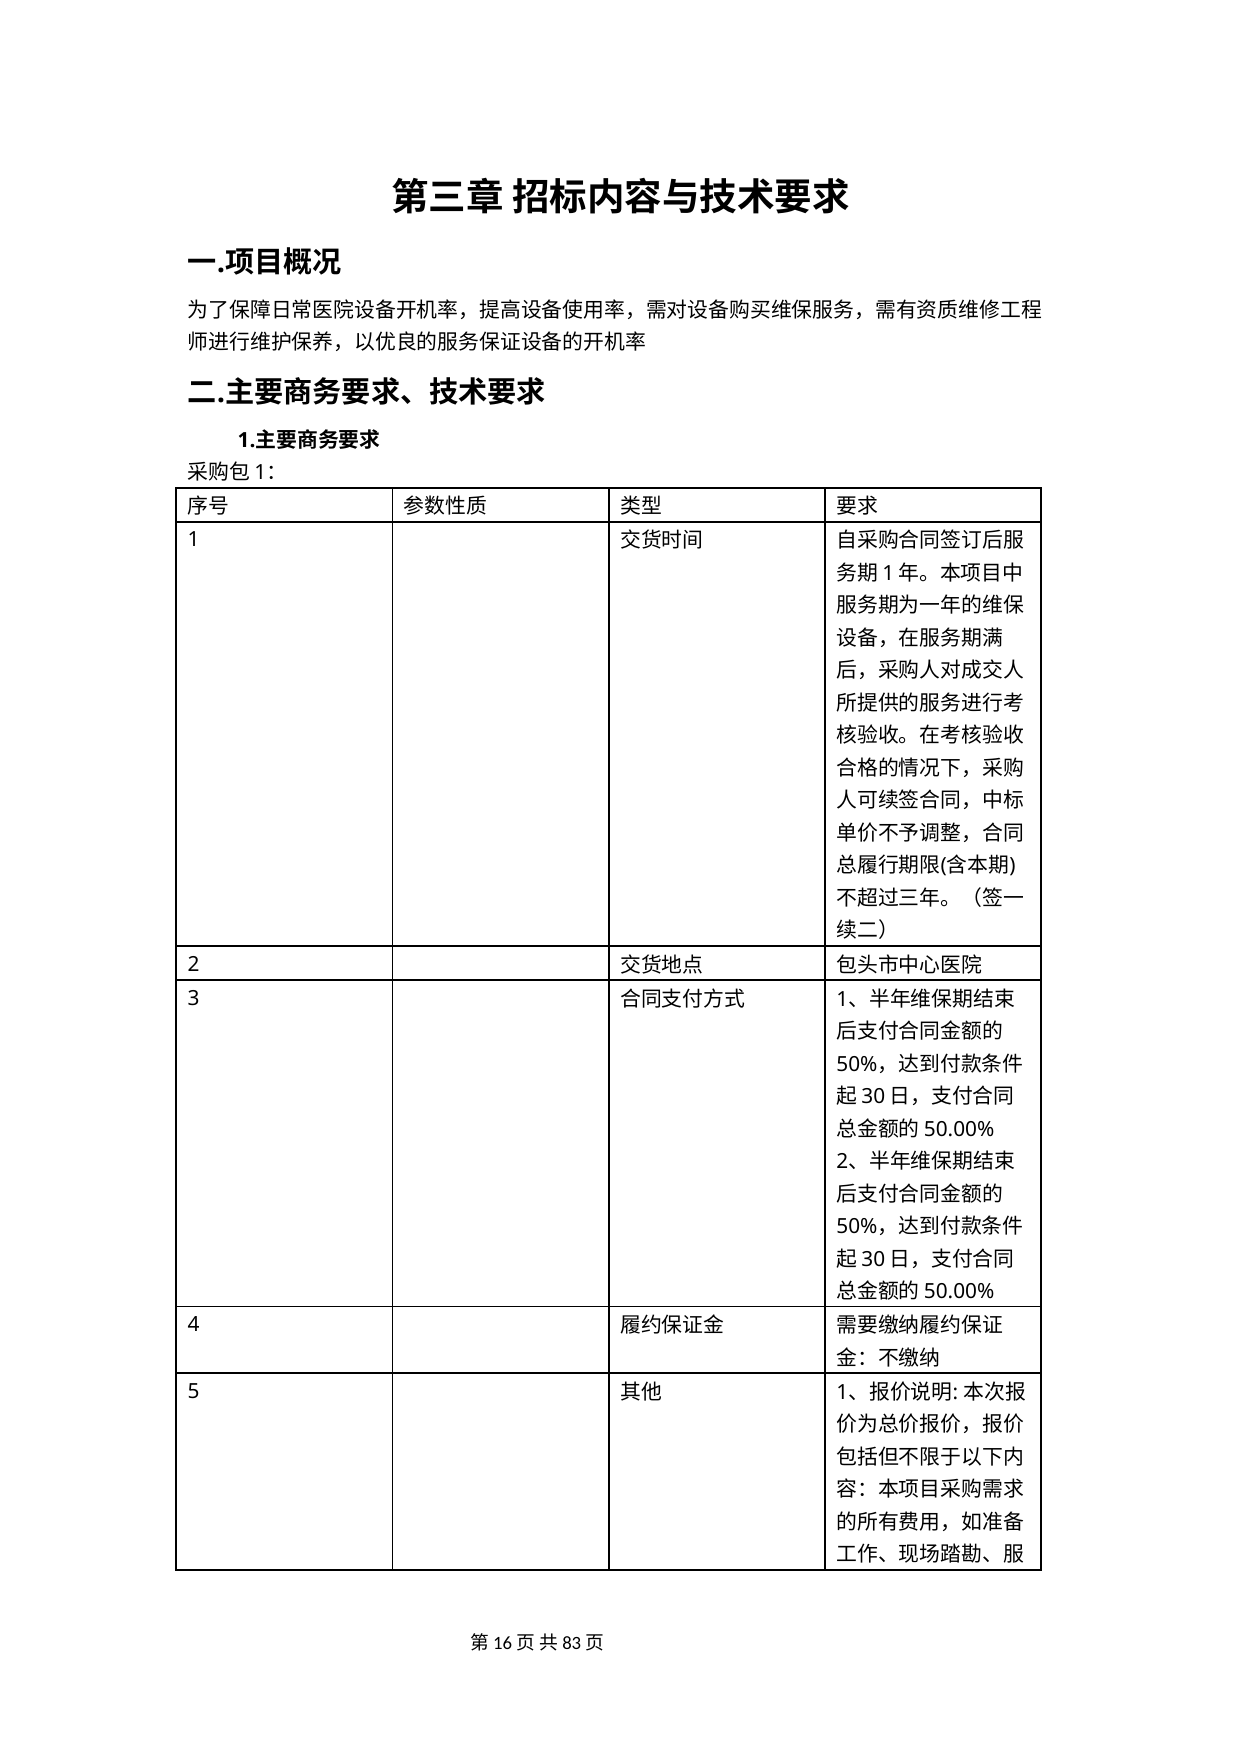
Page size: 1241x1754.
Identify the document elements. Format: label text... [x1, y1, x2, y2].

table_cell 履约保证金 [610, 1307, 824, 1372]
table_header 参数性质 [393, 489, 608, 521]
table_header 要求 [826, 489, 1040, 521]
table_cell 4 [177, 1307, 392, 1372]
table_cell 1、半年维保期结束后支付合同金额的50%，达到付款条件起30日，支付合同总金额的50.00% 2、半年维保期结束后支付合同金额的50%，达到付款条件起30日，支付合同总金额的50.00% [826, 981, 1040, 1306]
table_cell 合同支付方式 [610, 981, 824, 1306]
table_cell 自采购合同签订后服务期1年。本项目中服务期为一年的维保设备，在服务期满后，采购人对成交人所提供的服务进行考核验收。在考核验收合格的情况下，采购人可续签合同，中标单价不予调整，合同总履行期限(含本期)不超过三年。（签一续二） [826, 523, 1040, 945]
table_cell [393, 1374, 608, 1569]
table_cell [826, 1374, 1040, 1569]
table_cell 其他 [610, 1374, 824, 1569]
table_cell 需要缴纳履约保证金：不缴纳 [826, 1307, 1040, 1372]
table_cell 包头市中心医院 [826, 947, 1040, 979]
table_cell 2 [177, 947, 392, 979]
text 1.主要商务要求 [187, 422, 1053, 454]
text 第三章 招标内容与技术要求 [187, 162, 1053, 227]
table_cell 5 [177, 1374, 392, 1569]
table_cell [393, 523, 608, 945]
table_cell 3 [177, 981, 392, 1306]
table_cell 交货时间 [610, 523, 824, 945]
table_cell [393, 947, 608, 979]
table_header 序号 [177, 489, 392, 521]
text 为了保障日常医院设备开机率，提高设备使用率，需对设备购买维保服务，需有资质维修工程师进行维护保养，以优良的服务保证设备的开机率 [187, 292, 1053, 357]
table_cell [393, 1307, 608, 1372]
text 一.项目概况 [187, 227, 1053, 292]
text 采购包1： [187, 454, 1053, 487]
table_cell 1 [177, 523, 392, 945]
text 二.主要商务要求、技术要求 [187, 357, 1053, 422]
table_cell 交货地点 [610, 947, 824, 979]
table_cell [393, 981, 608, 1306]
table_header 类型 [610, 489, 824, 521]
